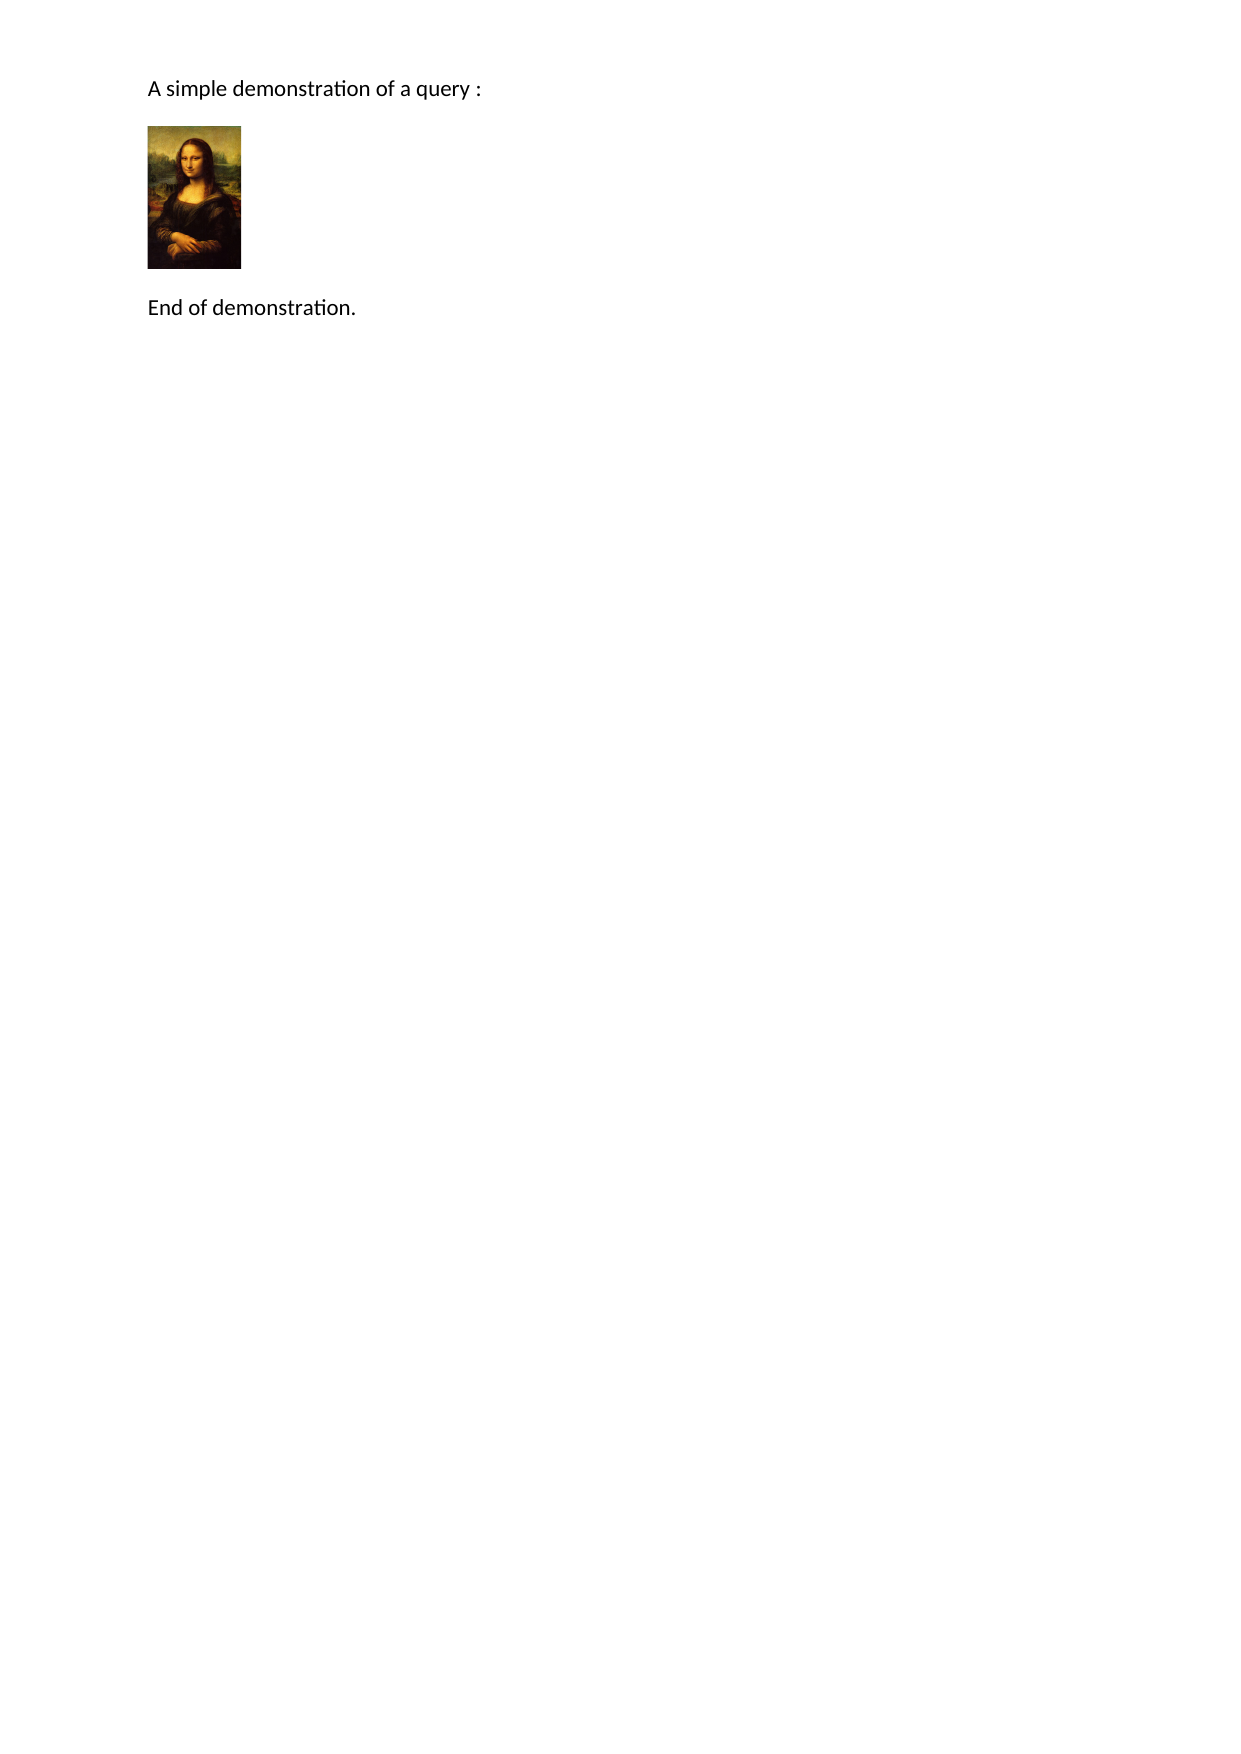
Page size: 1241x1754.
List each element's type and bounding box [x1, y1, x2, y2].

picture [147, 126, 242, 269]
